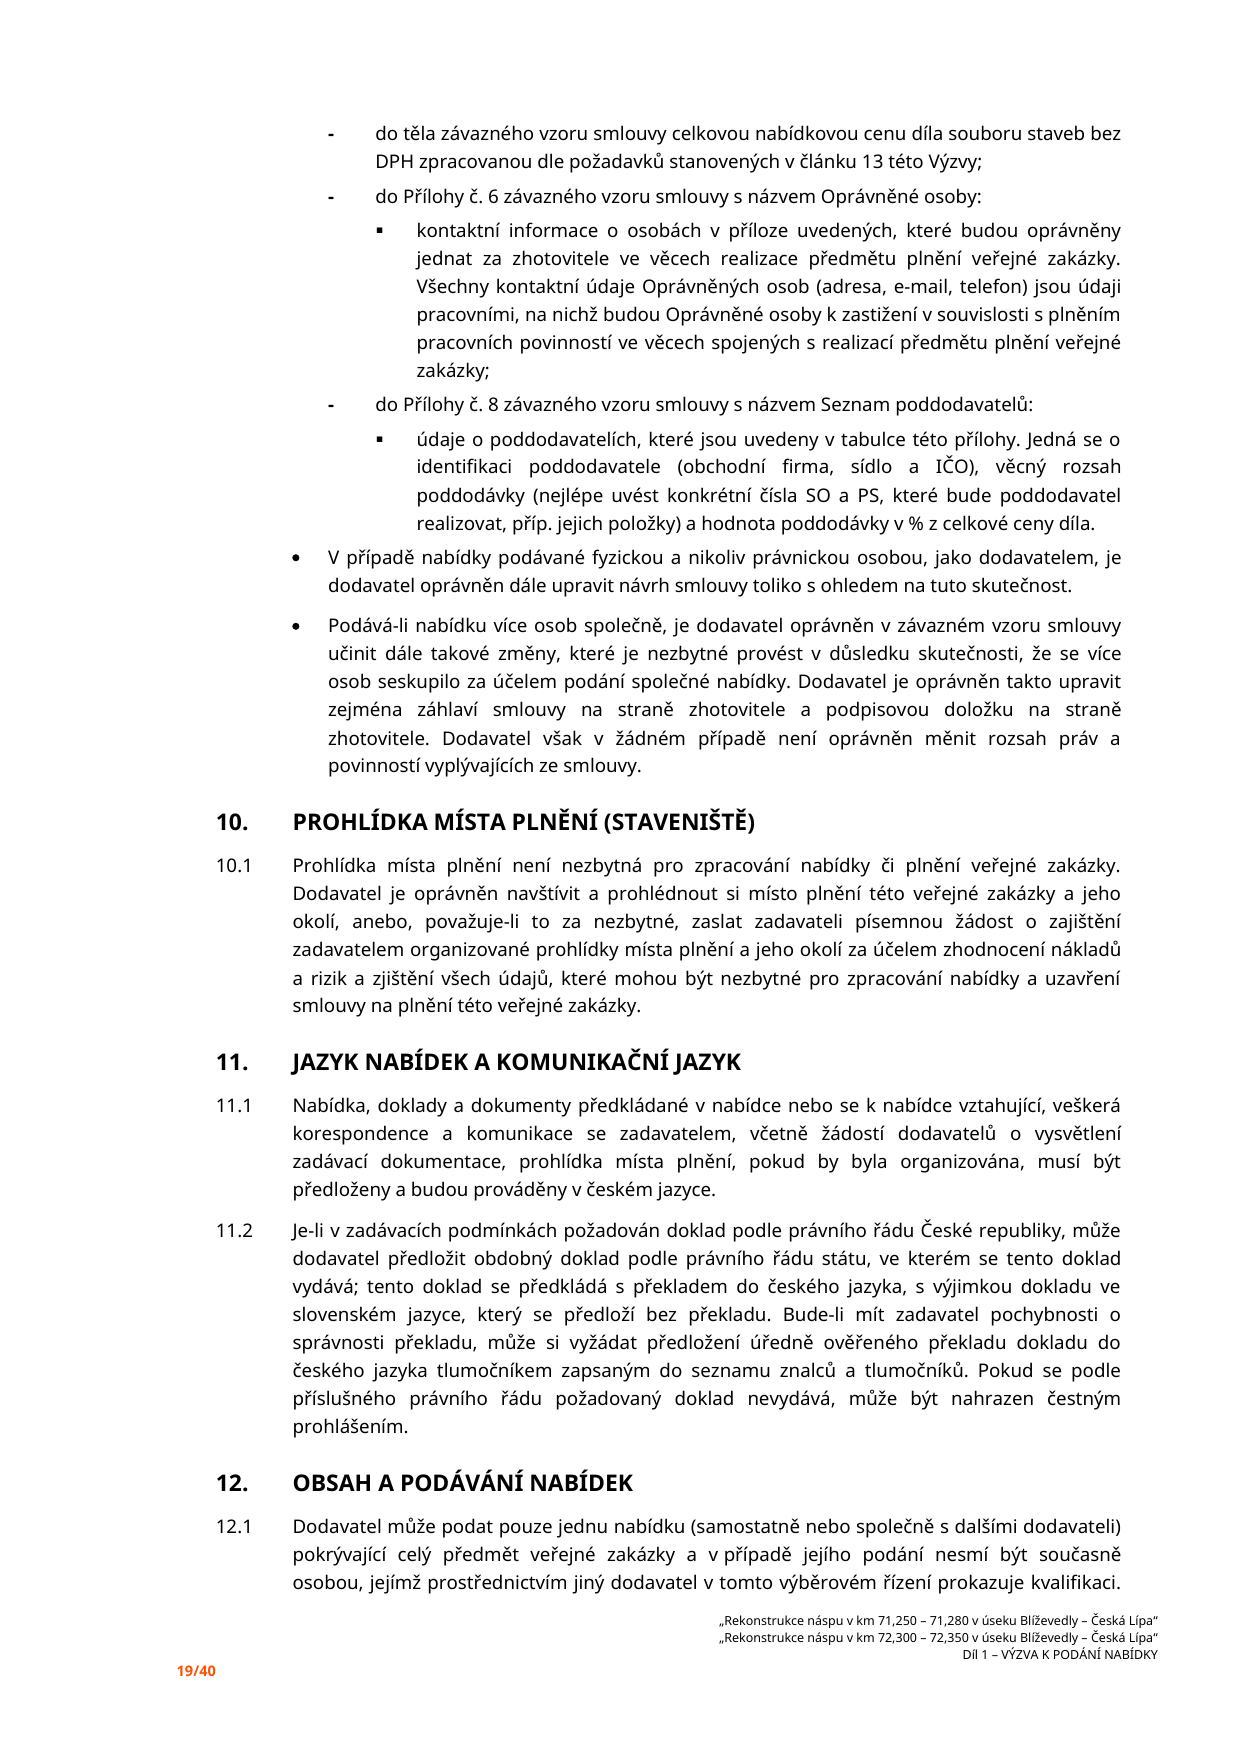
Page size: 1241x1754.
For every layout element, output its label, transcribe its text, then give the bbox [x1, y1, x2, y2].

text do Přílohy č. 6 závazného vzoru smlouvy s názvem Oprávněné osoby: [328, 183, 1122, 208]
text V případě nabídky podávané fyzickou a nikoliv právnickou osobou, jako dodavatelem, je dodavatel oprávněn dále upravit návrh smlouvy toliko s ohledem na tuto skutečnost. [292, 544, 1122, 598]
text do Přílohy č. 8 závazného vzoru smlouvy s názvem Seznam poddodavatelů: [328, 392, 1122, 417]
text kontaktní informace o osobách v příloze uvedených, které budou oprávněny jednat za zhotovitele ve věcech realizace předmětu plnění veřejné zakázky. Všechny kontaktní údaje Oprávněných osob (adresa, e-mail, telefon) jsou údaji pracovními, na nichž budou Oprávněné osoby k zastižení v souvislosti s plněním pracovních povinností ve věcech spojených s realizací předmětu plnění veřejné zakázky; [375, 217, 1122, 383]
text údaje o poddodavatelích, které jsou uvedeny v tabulce této přílohy. Jedná se o identifikaci poddodavatele (obchodní firma, sídlo a IČO), věcný rozsah poddodávky (nejlépe uvést konkrétní čísla SO a PS, které bude poddodavatel realizovat, příp. jejich položky) a hodnota poddodávky v % z celkové ceny díla. [375, 426, 1122, 535]
text Prohlídka místa plnění není nezbytná pro zpracování nabídky či plnění veřejné zakázky. Dodavatel je oprávněn navštívit a prohlédnout si místo plnění této veřejné zakázky a jeho okolí, anebo, považuje-li to za nezbytné, zaslat zadavateli písemnou žádost o zajištění zadavatelem organizované prohlídky místa plnění a jeho okolí za účelem zhodnocení nákladů a rizik a zjištění všech údajů, které mohou být nezbytné pro zpracování nabídky a uzavření smlouvy na plnění této veřejné zakázky. [216, 853, 1122, 1018]
text JAZYK NABÍDEK A KOMUNIKAČNÍ JAZYK [216, 1046, 1122, 1077]
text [216, 1513, 1122, 1595]
text do těla závazného vzoru smlouvy celkovou nabídkovou cenu díla souboru staveb bez DPH zpracovanou dle požadavků stanovených v článku 13 této Výzvy; [328, 121, 1122, 174]
text Podává-li nabídku více osob společně, je dodavatel oprávněn v závazném vzoru smlouvy učinit dále takové změny, které je nezbytné provést v důsledku skutečnosti, že se více osob seskupilo za účelem podání společné nabídky. Dodavatel je oprávněn takto upravit zejména záhlaví smlouvy na straně zhotovitele a podpisovou doložku na straně zhotovitele. Dodavatel však v žádném případě není oprávněn měnit rozsah práv a povinností vyplývajících ze smlouvy. [292, 613, 1122, 778]
text OBSAH A PODÁVÁNÍ NABÍDEK [216, 1466, 1122, 1498]
text Je-li v zadávacích podmínkách požadován doklad podle právního řádu České republiky, může dodavatel předložit obdobný doklad podle právního řádu státu, ve kterém se tento doklad vydává; tento doklad se předkládá s překladem do českého jazyka, s výjimkou dokladu ve slovenském jazyce, který se předloží bez překladu. Bude-li mít zadavatel pochybnosti o správnosti překladu, může si vyžádat předložení úředně ověřeného překladu dokladu do českého jazyka tlumočníkem zapsaným do seznamu znalců a tlumočníků. Pokud se podle příslušného právního řádu požadovaný doklad nevydává, může být nahrazen čestným prohlášením. [216, 1217, 1122, 1439]
text PROHLÍDKA MÍSTA PLNĚNÍ (STAVENIŠTĚ) [216, 806, 1122, 837]
text Nabídka, doklady a dokumenty předkládané v nabídce nebo se k nabídce vztahující, veškerá korespondence a komunikace se zadavatelem, včetně žádostí dodavatelů o vysvětlení zadávací dokumentace, prohlídka místa plnění, pokud by byla organizována, musí být předloženy a budou prováděny v českém jazyce. [216, 1093, 1122, 1202]
